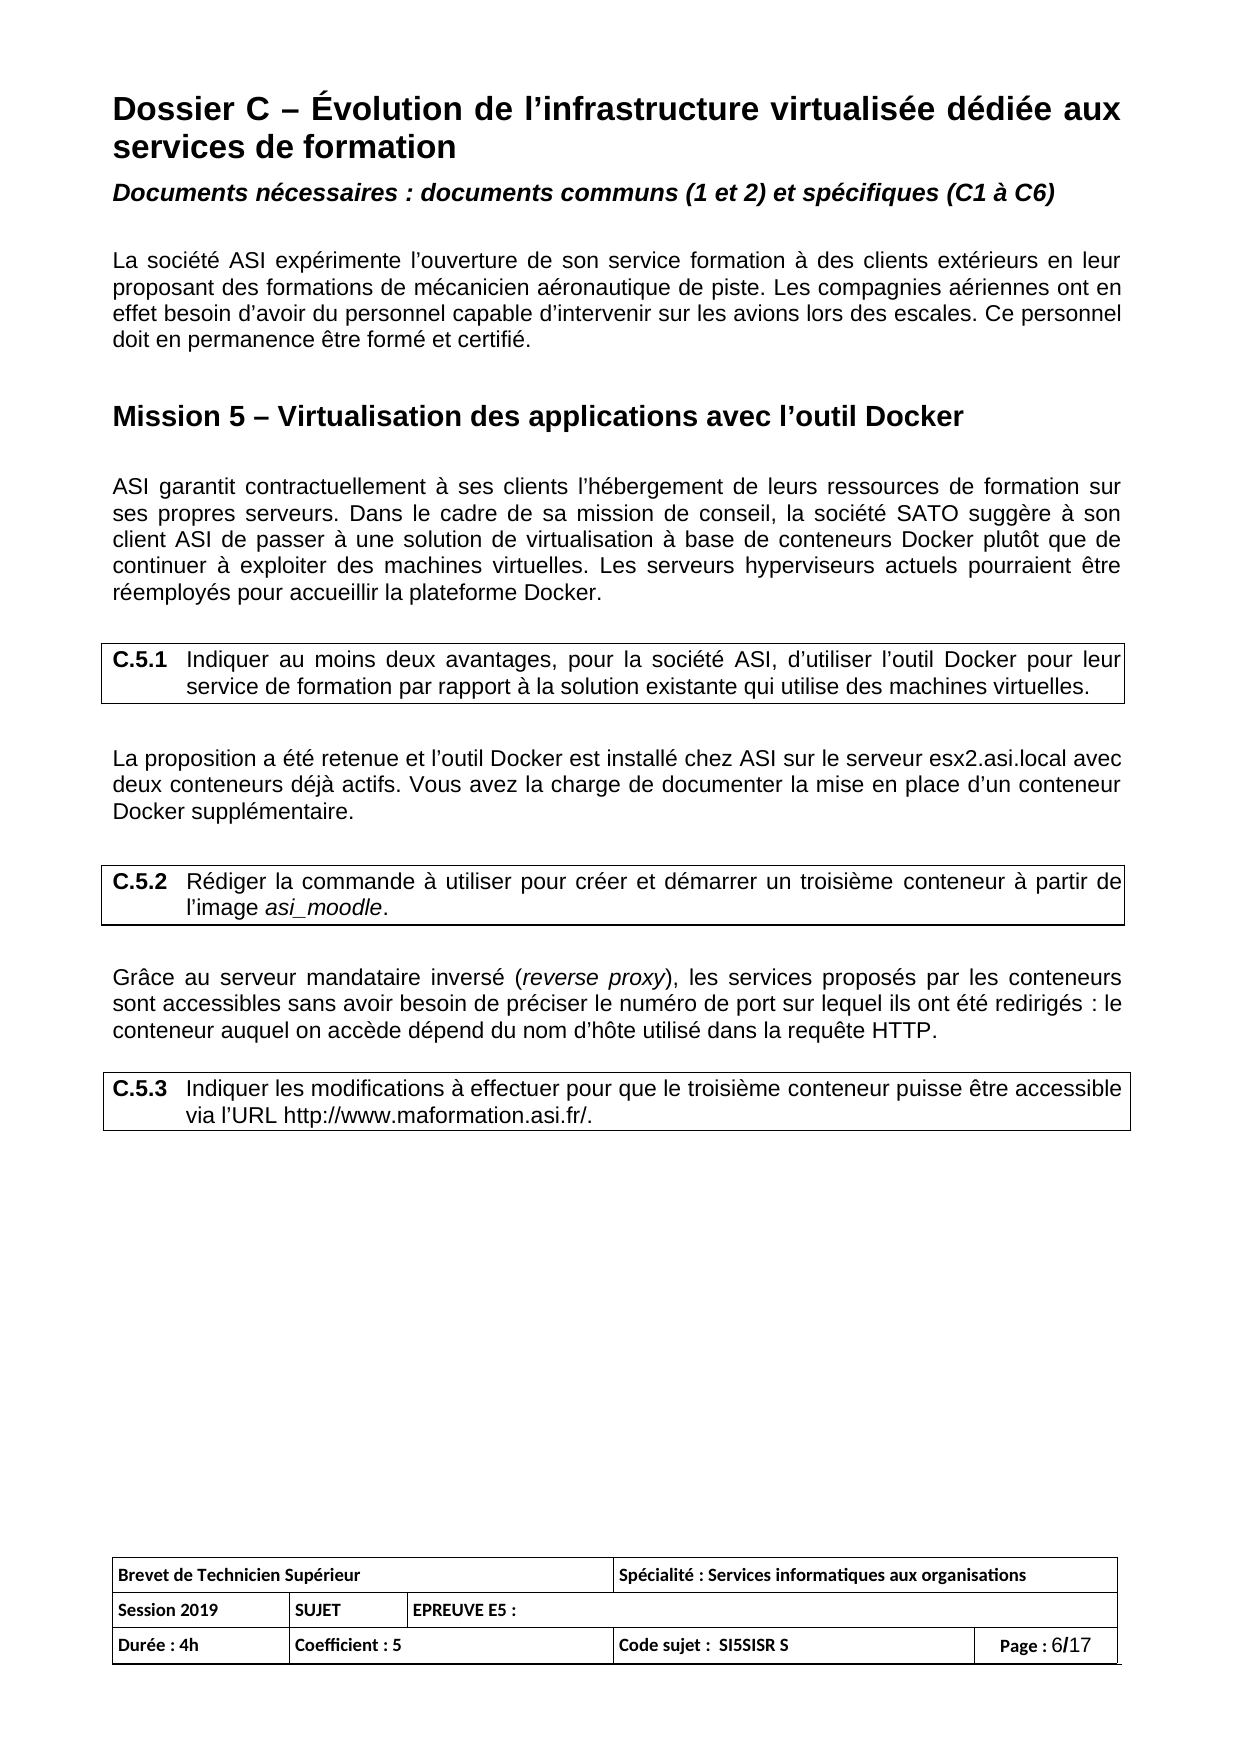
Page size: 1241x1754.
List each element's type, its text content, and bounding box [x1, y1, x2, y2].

text La société ASI expérimente l’ouverture de son service formation à des clients extérieurs en leur proposant des formations de mécanicien aéronautique de piste. Les compagnies aériennes ont en effet besoin d’avoir du personnel capable d’intervenir sur les avions lors des escales. Ce personnel doit en permanence être formé et certifié. [112, 247, 1122, 353]
text ASI garantit contractuellement à ses clients l’hébergement de leurs ressources de formation sur ses propres serveurs. Dans le cadre de sa mission de conseil, la société SATO suggère à son client ASI de passer à une solution de virtualisation à base de conteneurs Docker plutôt que de continuer à exploiter des machines virtuelles. Les serveurs hyperviseurs actuels pourraient être réemployés pour accueillir la plateforme Docker. [112, 473, 1122, 605]
subtitle Dossier C – Évolution de l’infrastructure virtualisée dédiée aux services de formation [112, 88, 1122, 165]
text C.5.1 Indiquer au moins deux avantages, pour la société ASI, d’utiliser l’outil Docker pour leur service de formation par rapport à la solution existante qui utilise des machines virtuelles. [102, 644, 1124, 703]
text Grâce au serveur mandataire inversé (reverse proxy), les services proposés par les conteneurs sont accessibles sans avoir besoin de préciser le numéro de port sur lequel ils ont été redirigés : le conteneur auquel on accède dépend du nom d’hôte utilisé dans la requête HTTP. [112, 964, 1122, 1043]
text La proposition a été retenue et l’outil Docker est installé chez ASI sur le serveur esx2.asi.local avec deux conteneurs déjà actifs. Vous avez la charge de documenter la mise en place d’un conteneur Docker supplémentaire. [112, 745, 1122, 824]
text C.5.2 Rédiger la commande à utiliser pour créer et démarrer un troisième conteneur à partir de l’image asi_moodle. [102, 866, 1124, 924]
text C.5.3 Indiquer les modifications à effectuer pour que le troisième conteneur puisse être accessible via l’URL http://www.maformation.asi.fr/. [104, 1073, 1130, 1130]
text Documents nécessaires : documents communs (1 et 2) et spécifiques (C1 à C6) [112, 178, 1122, 207]
subtitle Mission 5 – Virtualisation des applications avec l’outil Docker [112, 399, 1122, 433]
